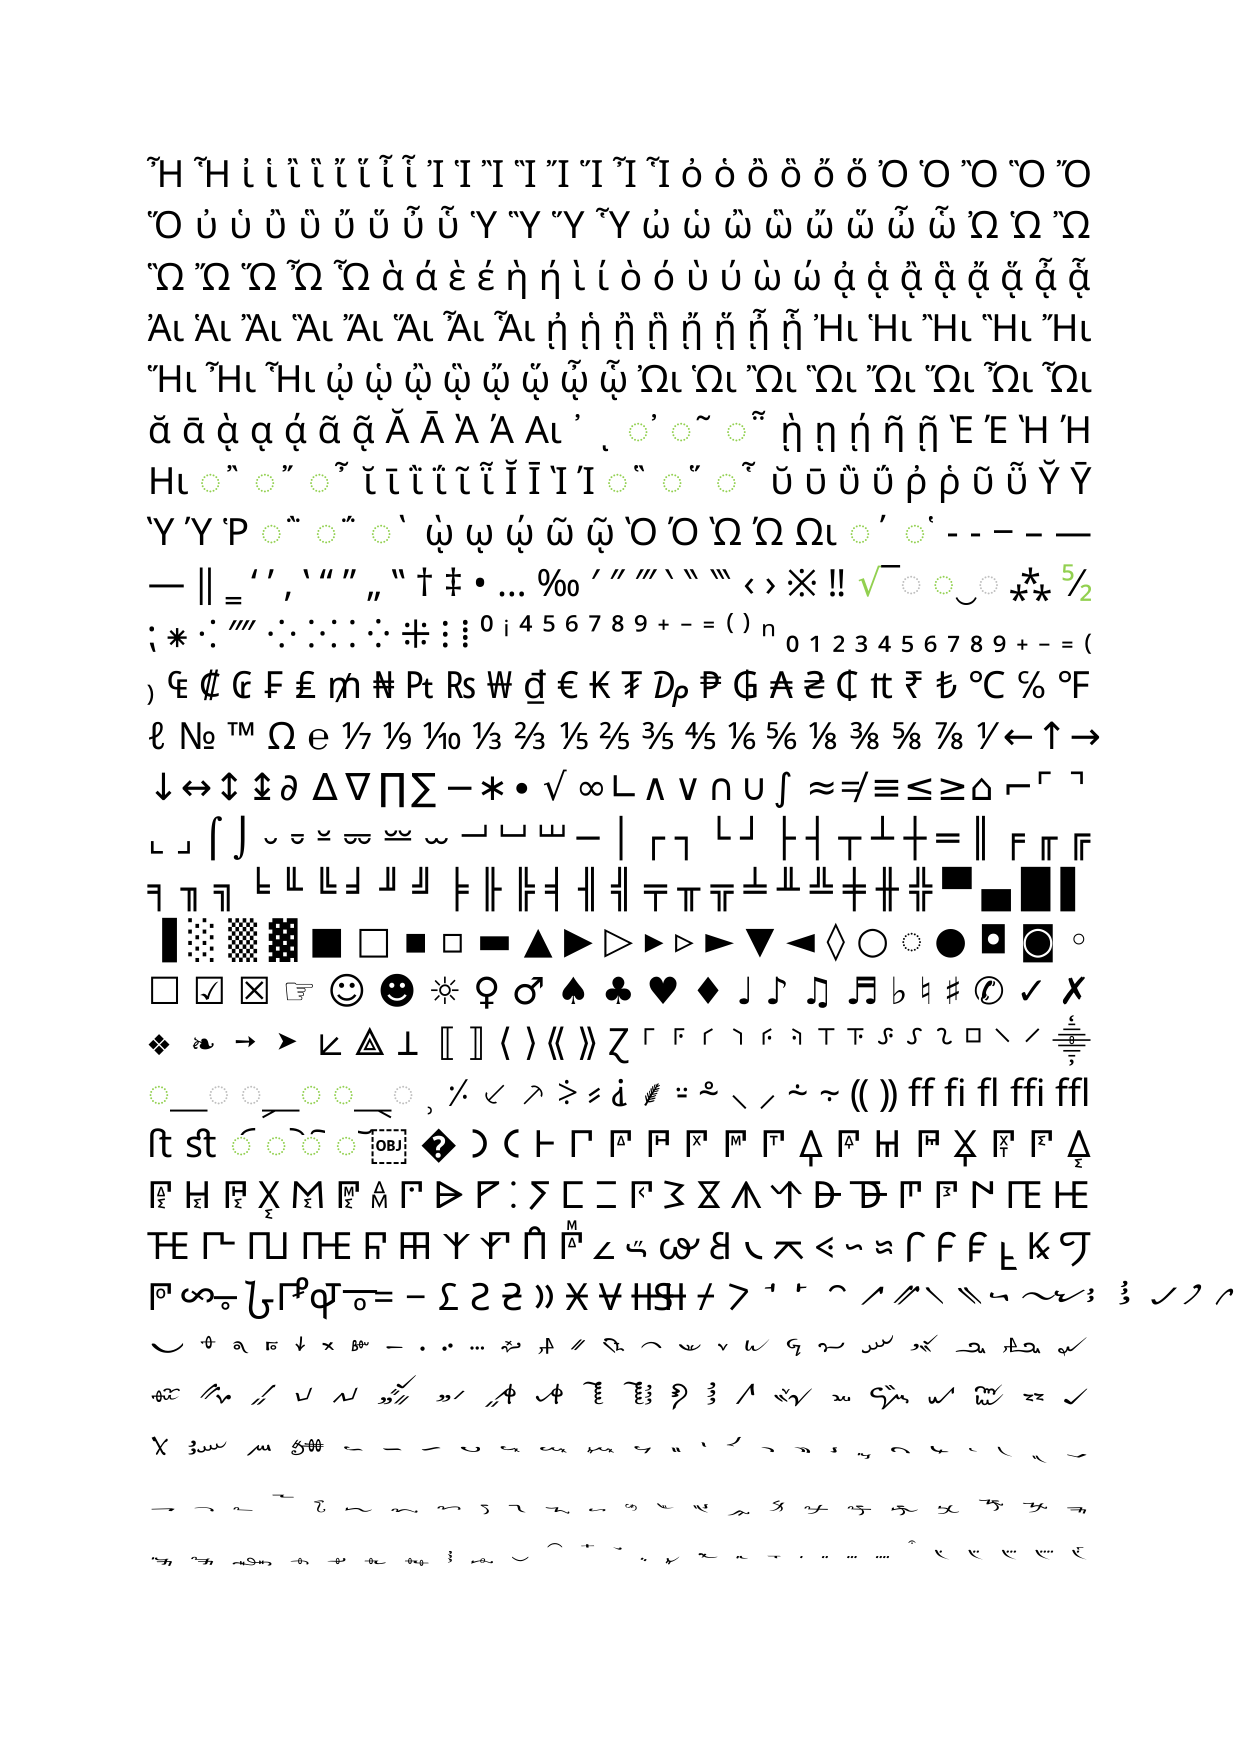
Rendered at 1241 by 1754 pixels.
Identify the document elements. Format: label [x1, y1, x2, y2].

text [148, 148, 1092, 1577]
